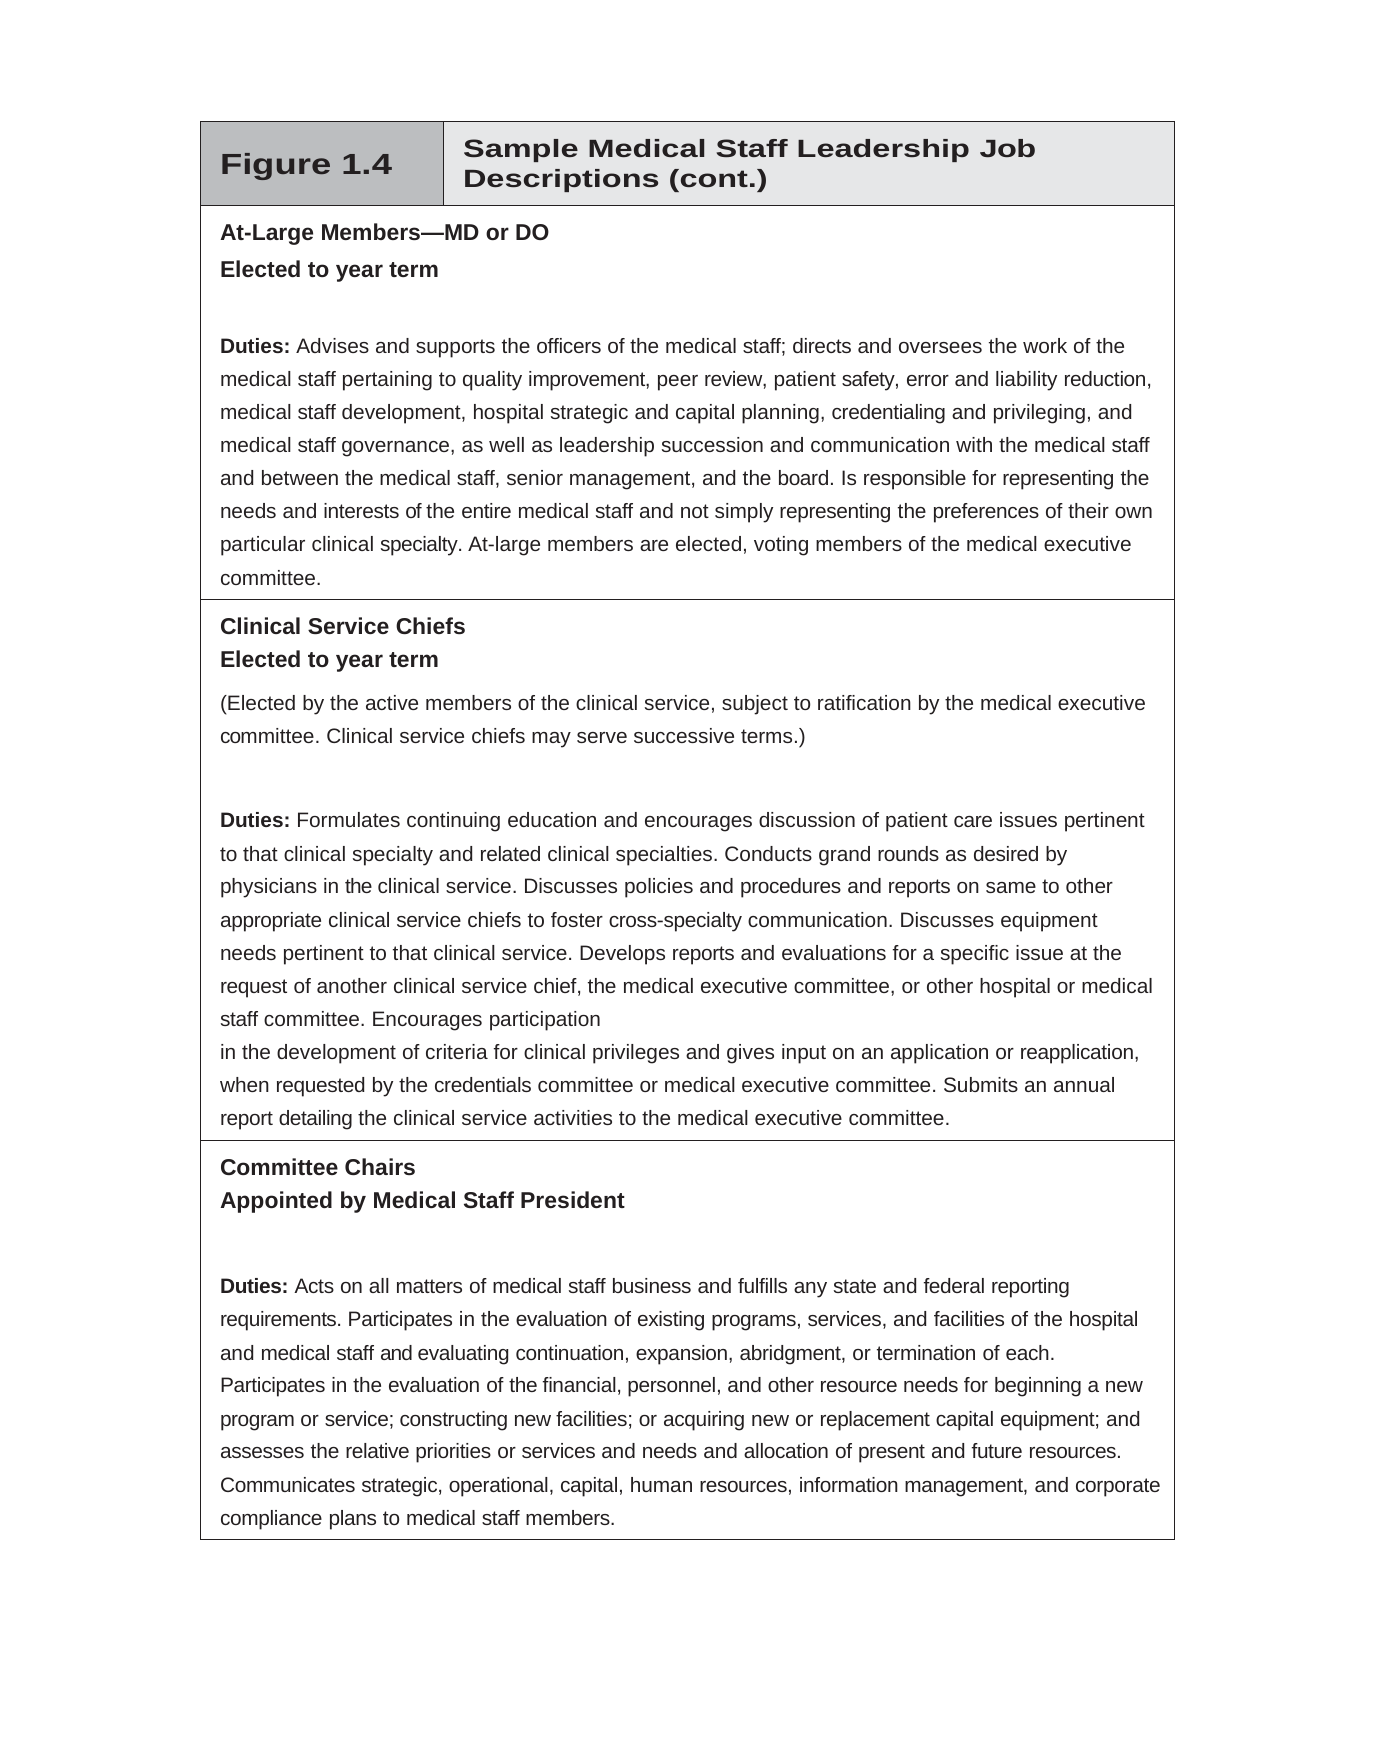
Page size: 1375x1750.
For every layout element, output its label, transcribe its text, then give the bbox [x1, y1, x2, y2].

table_cell Clinical Service Chiefs Elected to year term (Elected by the active members of the clinical service, subject to ratification by the medical executive committee. Clinical service chiefs may serve successive terms.) Duties: Formulates continuing education and encourages discussion of patient care issues pertinent to that clinical specialty and related clinical specialties. Conducts grand rounds as desired by physicians in the clinical service. Discusses policies and procedures and reports on same to other appropriate clinical service chiefs to foster cross-specialty communication. Discusses equipment needs pertinent to that clinical service. Develops reports and evaluations for a specific issue at the request of another clinical service chief, the medical executive committee, or other hospital or medical staff committee. Encourages participation in the development of criteria for clinical privileges and gives input on an application or reapplication, when requested by the credentials committee or medical executive committee. Submits an annual report detailing the clinical service activities to the medical executive committee. [201, 600, 1174, 1140]
table_header Sample Medical Staff Leadership Job Descriptions (cont.) [444, 122, 1174, 205]
table_cell Committee Chairs Appointed by Medical Staff President Duties: Acts on all matters of medical staff business and fulfills any state and federal reporting requirements. Participates in the evaluation of existing programs, services, and facilities of the hospital and medical staff and evaluating continuation, expansion, abridgment, or termination of each. Participates in the evaluation of the financial, personnel, and other resource needs for beginning a new program or service; constructing new facilities; or acquiring new or replacement capital equipment; and assesses the relative priorities or services and needs and allocation of present and future resources. Communicates strategic, operational, capital, human resources, information management, and corporate compliance plans to medical staff members. [201, 1141, 1174, 1539]
table_header Figure 1.4 [201, 122, 443, 205]
table_cell At-Large Members—MD or DO Elected to year term Duties: Advises and supports the officers of the medical staff; directs and oversees the work of the medical staff pertaining to quality improvement, peer review, patient safety, error and liability reduction, medical staff development, hospital strategic and capital planning, credentialing and privileging, and medical staff governance, as well as leadership succession and communication with the medical staff and between the medical staff, senior management, and the board. Is responsible for representing the needs and interests of the entire medical staff and not simply representing the preferences of their own particular clinical specialty. At-large members are elected, voting members of the medical executive committee. [201, 206, 1174, 599]
